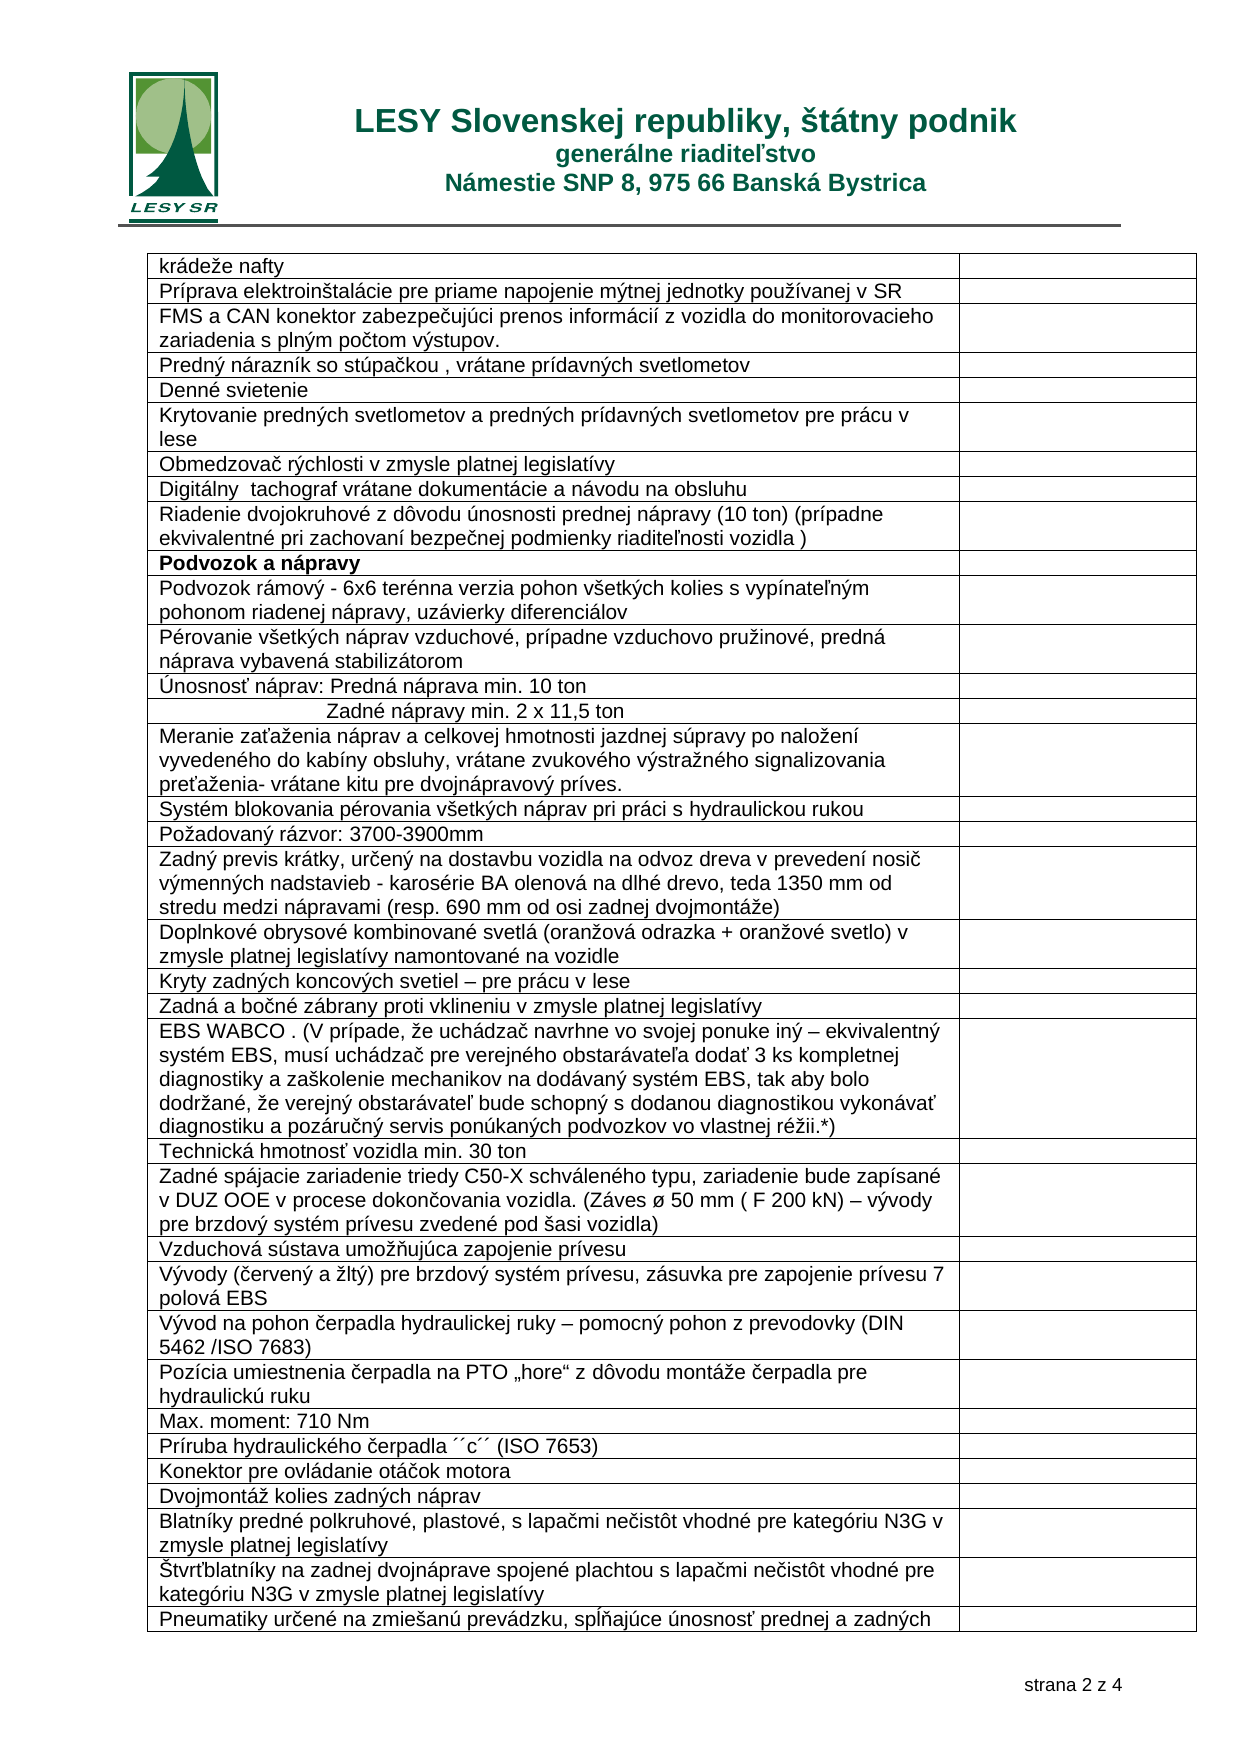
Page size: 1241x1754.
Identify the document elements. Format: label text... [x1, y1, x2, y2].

table_cell [960, 403, 1196, 451]
table_cell [960, 576, 1196, 624]
table_cell Príruba hydraulického čerpadla ´´c´´ (ISO 7653) [148, 1434, 959, 1458]
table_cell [148, 1607, 959, 1631]
table_cell Únosnosť náprav: Predná náprava min. 10 ton [148, 674, 959, 698]
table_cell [148, 254, 959, 278]
table_cell [960, 452, 1196, 476]
table_cell [960, 674, 1196, 698]
table_cell FMS a CAN konektor zabezpečujúci prenos informácií z vozidla do monitorovacieho zariadenia s plným počtom výstupov. [148, 304, 959, 352]
table_cell Zadné nápravy min. 2 x 11,5 ton [148, 699, 959, 723]
table_cell [960, 279, 1196, 303]
table_cell [960, 304, 1196, 352]
table_cell Vzduchová sústava umožňujúca zapojenie prívesu [148, 1237, 959, 1261]
table_cell Denné svietenie [148, 378, 959, 402]
table_cell Kryty zadných koncových svetiel – pre prácu v lese [148, 969, 959, 992]
table_cell [960, 1484, 1196, 1508]
table_cell [960, 1409, 1196, 1433]
table_cell Digitálny tachograf vrátane dokumentácie a návodu na obsluhu [148, 477, 959, 501]
table_cell Meranie zaťaženia náprav a celkovej hmotnosti jazdnej súpravy po naložení vyvedeného do kabíny obsluhy, vrátane zvukového výstražného signalizovania preťaženia- vrátane kitu pre dvojnápravový príves. [148, 724, 959, 796]
table_cell [960, 1509, 1196, 1557]
table_cell Vývod na pohon čerpadla hydraulickej ruky – pomocný pohon z prevodovky (DIN 5462 /ISO 7683) [148, 1311, 959, 1359]
table_cell Pozícia umiestnenia čerpadla na PTO „hore“ z dôvodu montáže čerpadla pre hydraulickú ruku [148, 1360, 959, 1408]
table_cell [960, 1139, 1196, 1163]
table_cell Krytovanie predných svetlometov a predných prídavných svetlometov pre prácu v lese [148, 403, 959, 451]
table_cell Dvojmontáž kolies zadných náprav [148, 1484, 959, 1508]
table_cell [960, 1019, 1196, 1138]
table_cell [960, 502, 1196, 550]
table_cell [960, 797, 1196, 821]
table_cell Riadenie dvojokruhové z dôvodu únosnosti prednej nápravy (10 ton) (prípadne ekvivalentné pri zachovaní bezpečnej podmienky riaditeľnosti vozidla ) [148, 502, 959, 550]
table_cell [960, 551, 1196, 575]
table_cell Max. moment: 710 Nm [148, 1409, 959, 1433]
table_cell [960, 1607, 1196, 1631]
table_cell [960, 1164, 1196, 1236]
table_cell [960, 1459, 1196, 1483]
table_cell Zadné spájacie zariadenie triedy C50-X schváleného typu, zariadenie bude zapísané v DUZ OOE v procese dokončovania vozidla. (Záves ø 50 mm ( F 200 kN) – vývody pre brzdový systém prívesu zvedené pod šasi vozidla) [148, 1164, 959, 1236]
table_cell [960, 822, 1196, 846]
table_cell [960, 994, 1196, 1017]
table_cell [960, 1434, 1196, 1458]
table_cell [960, 969, 1196, 992]
table_cell [960, 920, 1196, 967]
table_cell Predný nárazník so stúpačkou , vrátane prídavných svetlometov [148, 353, 959, 377]
table_cell Požadovaný rázvor: 3700-3900mm [148, 822, 959, 846]
table_cell [960, 477, 1196, 501]
table_cell Technická hmotnosť vozidla min. 30 ton [148, 1139, 959, 1163]
table_cell [960, 699, 1196, 723]
table_cell Príprava elektroinštalácie pre priame napojenie mýtnej jednotky používanej v SR [148, 279, 959, 303]
table_cell Obmedzovač rýchlosti v zmysle platnej legislatívy [148, 452, 959, 476]
table_cell [960, 1360, 1196, 1408]
table_cell [960, 378, 1196, 402]
table_cell [960, 847, 1196, 918]
table_cell Konektor pre ovládanie otáčok motora [148, 1459, 959, 1483]
table_cell Systém blokovania pérovania všetkých náprav pri práci s hydraulickou rukou [148, 797, 959, 821]
table_cell EBS WABCO . (V prípade, že uchádzač navrhne vo svojej ponuke iný – ekvivalentný systém EBS, musí uchádzač pre verejného obstarávateľa dodať 3 ks kompletnej diagnostiky a zaškolenie mechanikov na dodávaný systém EBS, tak aby bolo dodržané, že verejný obstarávateľ bude schopný s dodanou diagnostikou vykonávať diagnostiku a pozáručný servis ponúkaných podvozkov vo vlastnej réžii.*) [148, 1019, 959, 1138]
table_cell Podvozok a nápravy [148, 551, 959, 575]
table_cell [960, 724, 1196, 796]
table_cell Pérovanie všetkých náprav vzduchové, prípadne vzduchovo pružinové, predná náprava vybavená stabilizátorom [148, 625, 959, 673]
table_cell Podvozok rámový - 6x6 terénna verzia pohon všetkých kolies s vypínateľným pohonom riadenej nápravy, uzávierky diferenciálov [148, 576, 959, 624]
table_cell Vývody (červený a žltý) pre brzdový systém prívesu, zásuvka pre zapojenie prívesu 7 polová EBS [148, 1262, 959, 1310]
table_cell Blatníky predné polkruhové, plastové, s lapačmi nečistôt vhodné pre kategóriu N3G v zmysle platnej legislatívy [148, 1509, 959, 1557]
table_cell Doplnkové obrysové kombinované svetlá (oranžová odrazka + oranžové svetlo) v zmysle platnej legislatívy namontované na vozidle [148, 920, 959, 967]
table_cell [960, 353, 1196, 377]
table_cell [960, 1237, 1196, 1261]
table_cell [960, 254, 1196, 278]
table_cell [960, 1311, 1196, 1359]
table_cell Štvrťblatníky na zadnej dvojnáprave spojené plachtou s lapačmi nečistôt vhodné pre kategóriu N3G v zmysle platnej legislatívy [148, 1558, 959, 1606]
table_cell Zadná a bočné zábrany proti vklineniu v zmysle platnej legislatívy [148, 994, 959, 1017]
table_cell [960, 625, 1196, 673]
table_cell Zadný previs krátky, určený na dostavbu vozidla na odvoz dreva v prevedení nosič výmenných nadstavieb - karosérie BA olenová na dlhé drevo, teda 1350 mm od stredu medzi nápravami (resp. 690 mm od osi zadnej dvojmontáže) [148, 847, 959, 918]
table_cell [960, 1262, 1196, 1310]
table_cell [960, 1558, 1196, 1606]
